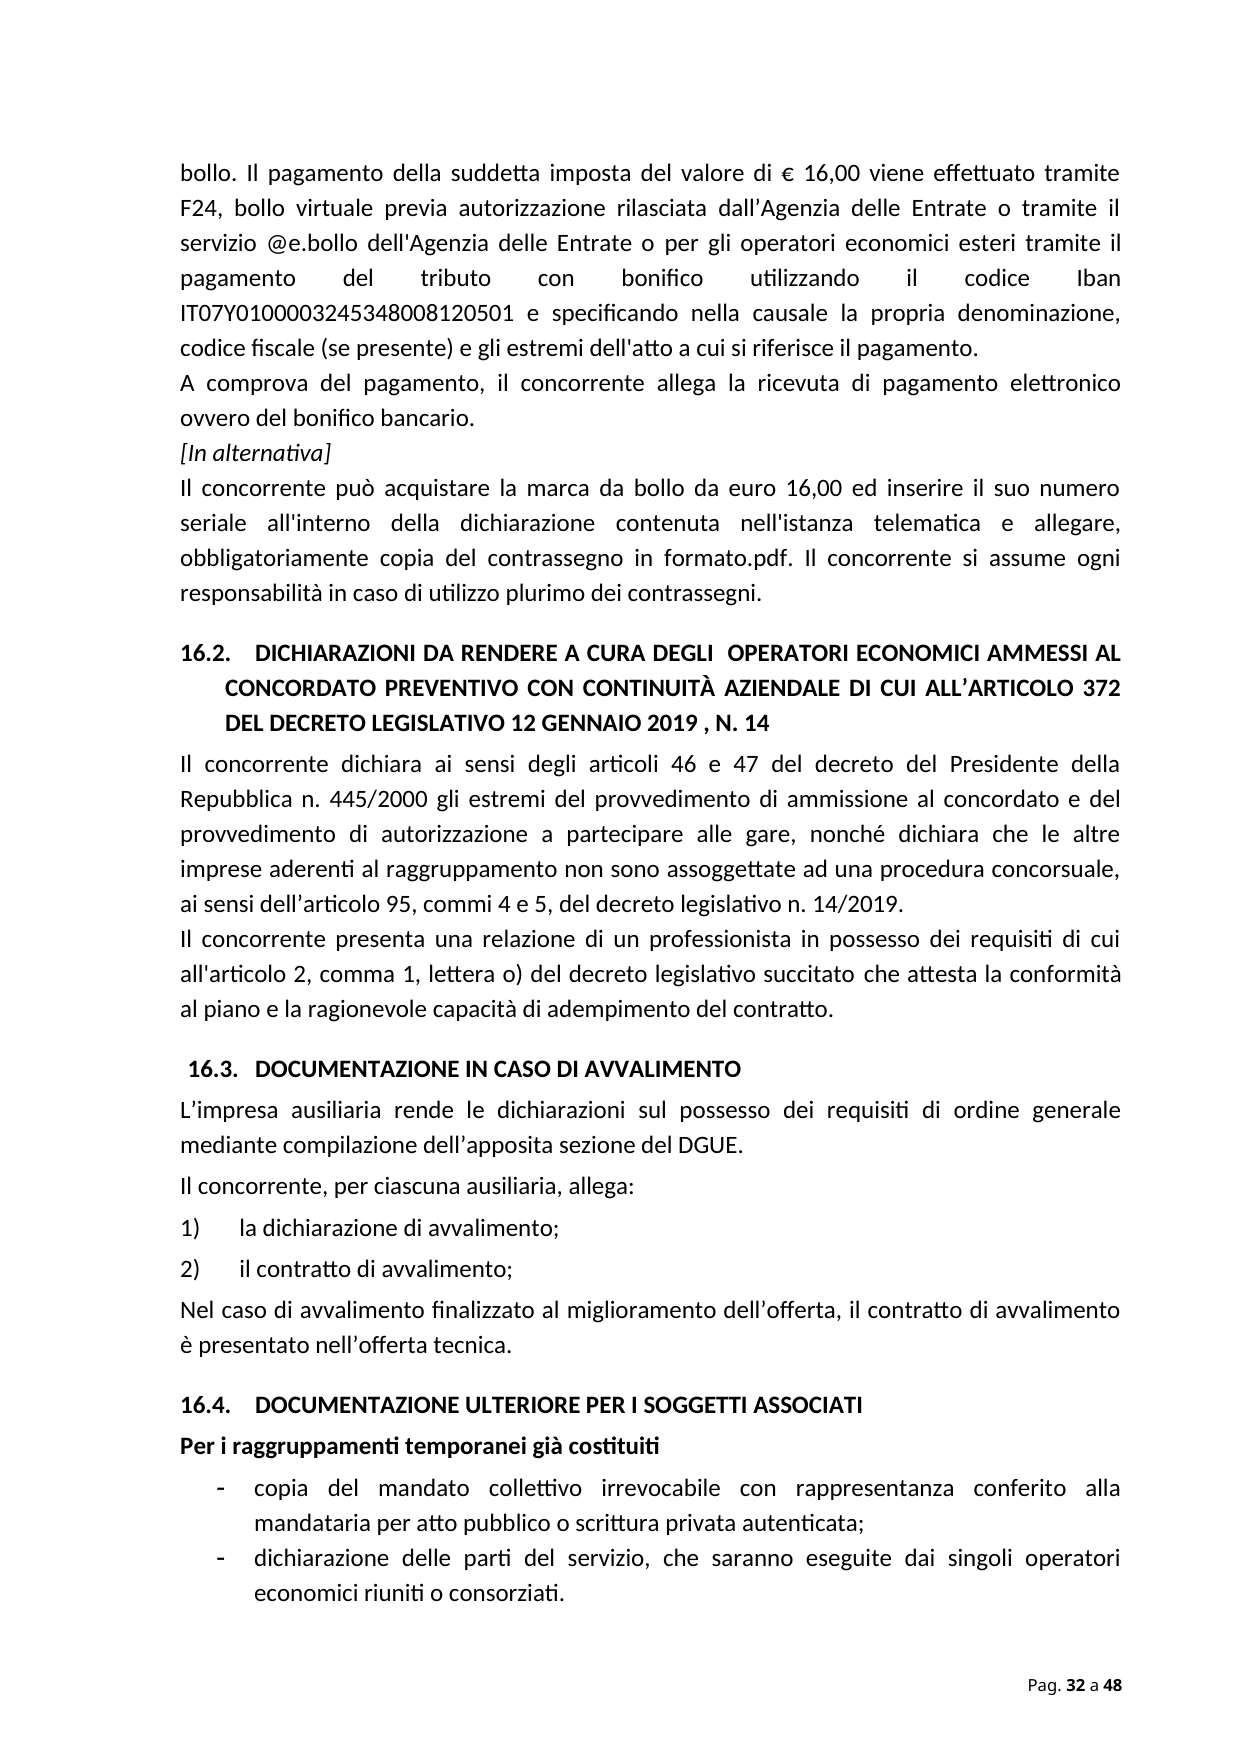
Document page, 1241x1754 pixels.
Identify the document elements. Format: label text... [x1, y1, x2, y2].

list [180, 157, 1122, 362]
list copia del mandato collettivo irrevocabile con rappresentanza conferito alla mandataria per atto pubblico o scrittura privata autenticata; [216, 1472, 1122, 1537]
list [In alternativa] [180, 437, 1122, 467]
text Il concorrente, per ciascuna ausiliaria, allega: [180, 1170, 1122, 1201]
subtitle DOCUMENTAZIONE IN CASO DI AVVALIMENTO [187, 1053, 1122, 1083]
text Il concorrente presenta una relazione di un professionista in possesso dei requisiti di cui all'articolo 2, comma 1, lettera o) del decreto legislativo succitato che attesta la conformità al piano e la ragionevole capacità di adempimento del contratto. [180, 923, 1122, 1023]
subtitle DICHIARAZIONI DA RENDERE A CURA DEGLI OPERATORI ECONOMICI AMMESSI AL CONCORDATO PREVENTIVO CON CONTINUITÀ AZIENDALE DI CUI ALL’ARTICOLO 372 del DECRETO LEGISLATIVO 12 GENNAIO 2019 , n. 14 [180, 637, 1122, 737]
list il contratto di avvalimento; [180, 1253, 1122, 1283]
text Il concorrente dichiara ai sensi degli articoli 46 e 47 del decreto del Presidente della Repubblica n. 445/2000 gli estremi del provvedimento di ammissione al concordato e del provvedimento di autorizzazione a partecipare alle gare, nonché dichiara che le altre imprese aderenti al raggruppamento non sono assoggettate ad una procedura concorsuale, ai sensi dell’articolo 95, commi 4 e 5, del decreto legislativo n. 14/2019. [180, 748, 1122, 918]
list dichiarazione delle parti del servizio, che saranno eseguite dai singoli operatori economici riuniti o consorziati. [216, 1542, 1122, 1607]
list A comprova del pagamento, il concorrente allega la ricevuta di pagamento elettronico ovvero del bonifico bancario. [180, 367, 1122, 432]
list la dichiarazione di avvalimento; [180, 1212, 1122, 1242]
text L’impresa ausiliaria rende le dichiarazioni sul possesso dei requisiti di ordine generale mediante compilazione dell’apposita sezione del DGUE. [180, 1094, 1122, 1160]
text Per i raggruppamenti temporanei già costituiti [180, 1430, 1122, 1461]
list Il concorrente può acquistare la marca da bollo da euro 16,00 ed inserire il suo numero seriale all'interno della dichiarazione contenuta nell'istanza telematica e allegare, obbligatoriamente copia del contrassegno in formato.pdf. Il concorrente si assume ogni responsabilità in caso di utilizzo plurimo dei contrassegni. [180, 472, 1122, 607]
text Nel caso di avvalimento finalizzato al miglioramento dell’offerta, il contratto di avvalimento è presentato nell’offerta tecnica. [180, 1294, 1122, 1360]
subtitle DOCUMENTAZIONE ULTERIORE PER I SOGGETTI ASSOCIATI [180, 1389, 1122, 1420]
